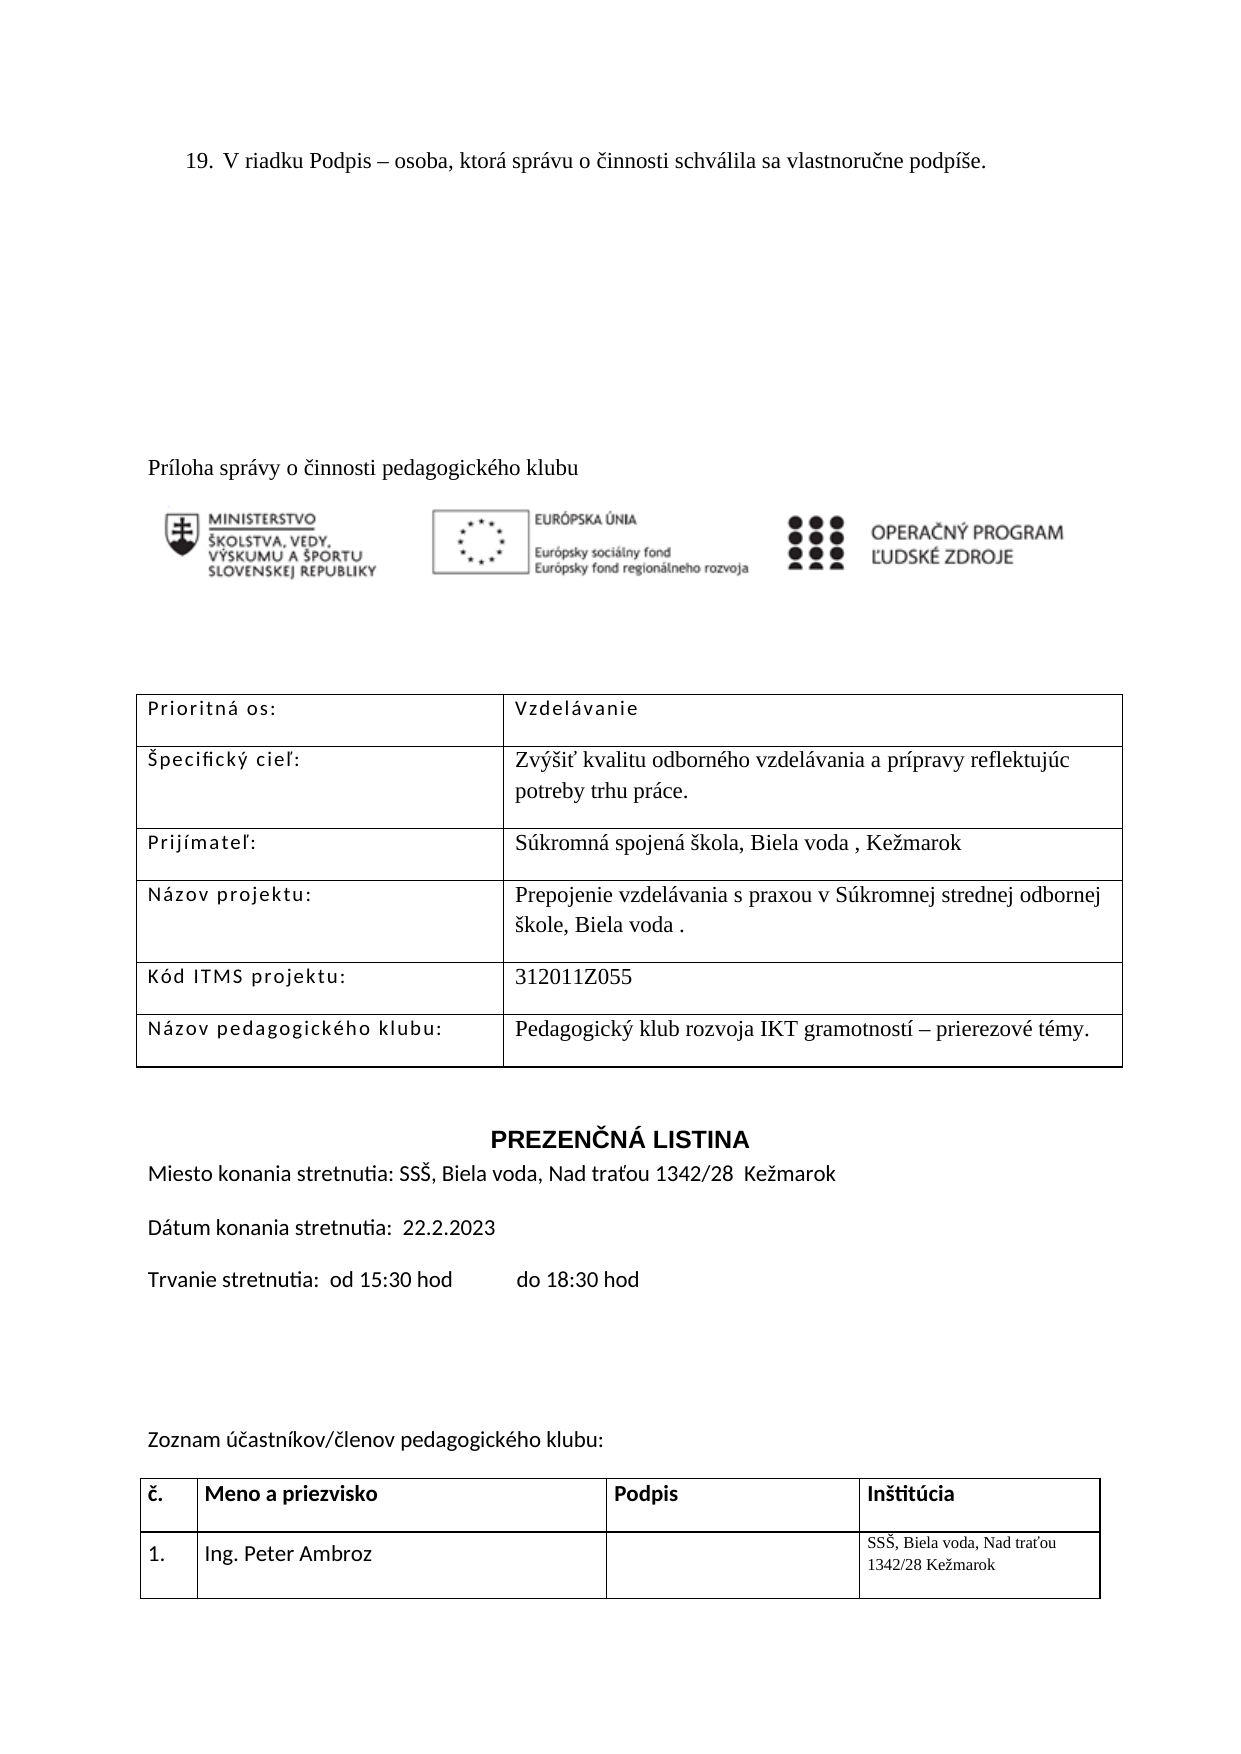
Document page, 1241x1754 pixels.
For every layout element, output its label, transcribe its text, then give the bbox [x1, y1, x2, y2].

text Miesto konania stretnutia: SSŠ, Biela voda, Nad traťou 1342/28 Kežmarok [148, 1159, 1093, 1188]
table_header Vzdelávanie [504, 695, 1122, 746]
list V riadku Podpis – osoba, ktorá správu o činnosti schválila sa vlastnoručne podpíše. [185, 148, 1093, 174]
table_cell [607, 1533, 859, 1598]
text Zoznam účastníkov/členov pedagogického klubu: [148, 1425, 1093, 1453]
table_cell Prepojenie vzdelávania s praxou v Súkromnej strednej odbornej škole, Biela voda . [504, 881, 1122, 962]
table_header Prioritná os: [137, 695, 503, 746]
table_header Meno a priezvisko [198, 1479, 606, 1531]
picture [147, 484, 1093, 617]
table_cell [860, 1533, 1099, 1598]
table_cell Kód ITMS projektu: [137, 963, 503, 1014]
table_cell Špecifický cieľ: [137, 747, 503, 828]
text Príloha správy o činnosti pedagogického klubu [148, 454, 1093, 484]
text Dátum konania stretnutia: 22.2.2023 [148, 1213, 1093, 1241]
table_header Podpis [607, 1479, 859, 1531]
table_cell 312011Z055 [504, 963, 1122, 1014]
table_cell Pedagogický klub rozvoja IKT gramotností – prierezové témy. [504, 1015, 1122, 1066]
table_cell Názov pedagogického klubu: [137, 1015, 503, 1066]
table_cell Názov projektu: [137, 881, 503, 962]
table_header č. [141, 1479, 197, 1531]
text Trvanie stretnutia: od 15:30 hod do 18:30 hod [148, 1266, 1093, 1294]
table_cell Zvýšiť kvalitu odborného vzdelávania a prípravy reflektujúc potreby trhu práce. [504, 747, 1122, 828]
subtitle PREZENČNÁ LISTINA [148, 1124, 1093, 1153]
table_cell Ing. Peter Ambroz [198, 1533, 606, 1598]
table_cell Súkromná spojená škola, Biela voda , Kežmarok [504, 829, 1122, 880]
table_cell 1. [141, 1533, 197, 1598]
table_header Inštitúcia [860, 1479, 1099, 1531]
table_cell Prijímateľ: [137, 829, 503, 880]
